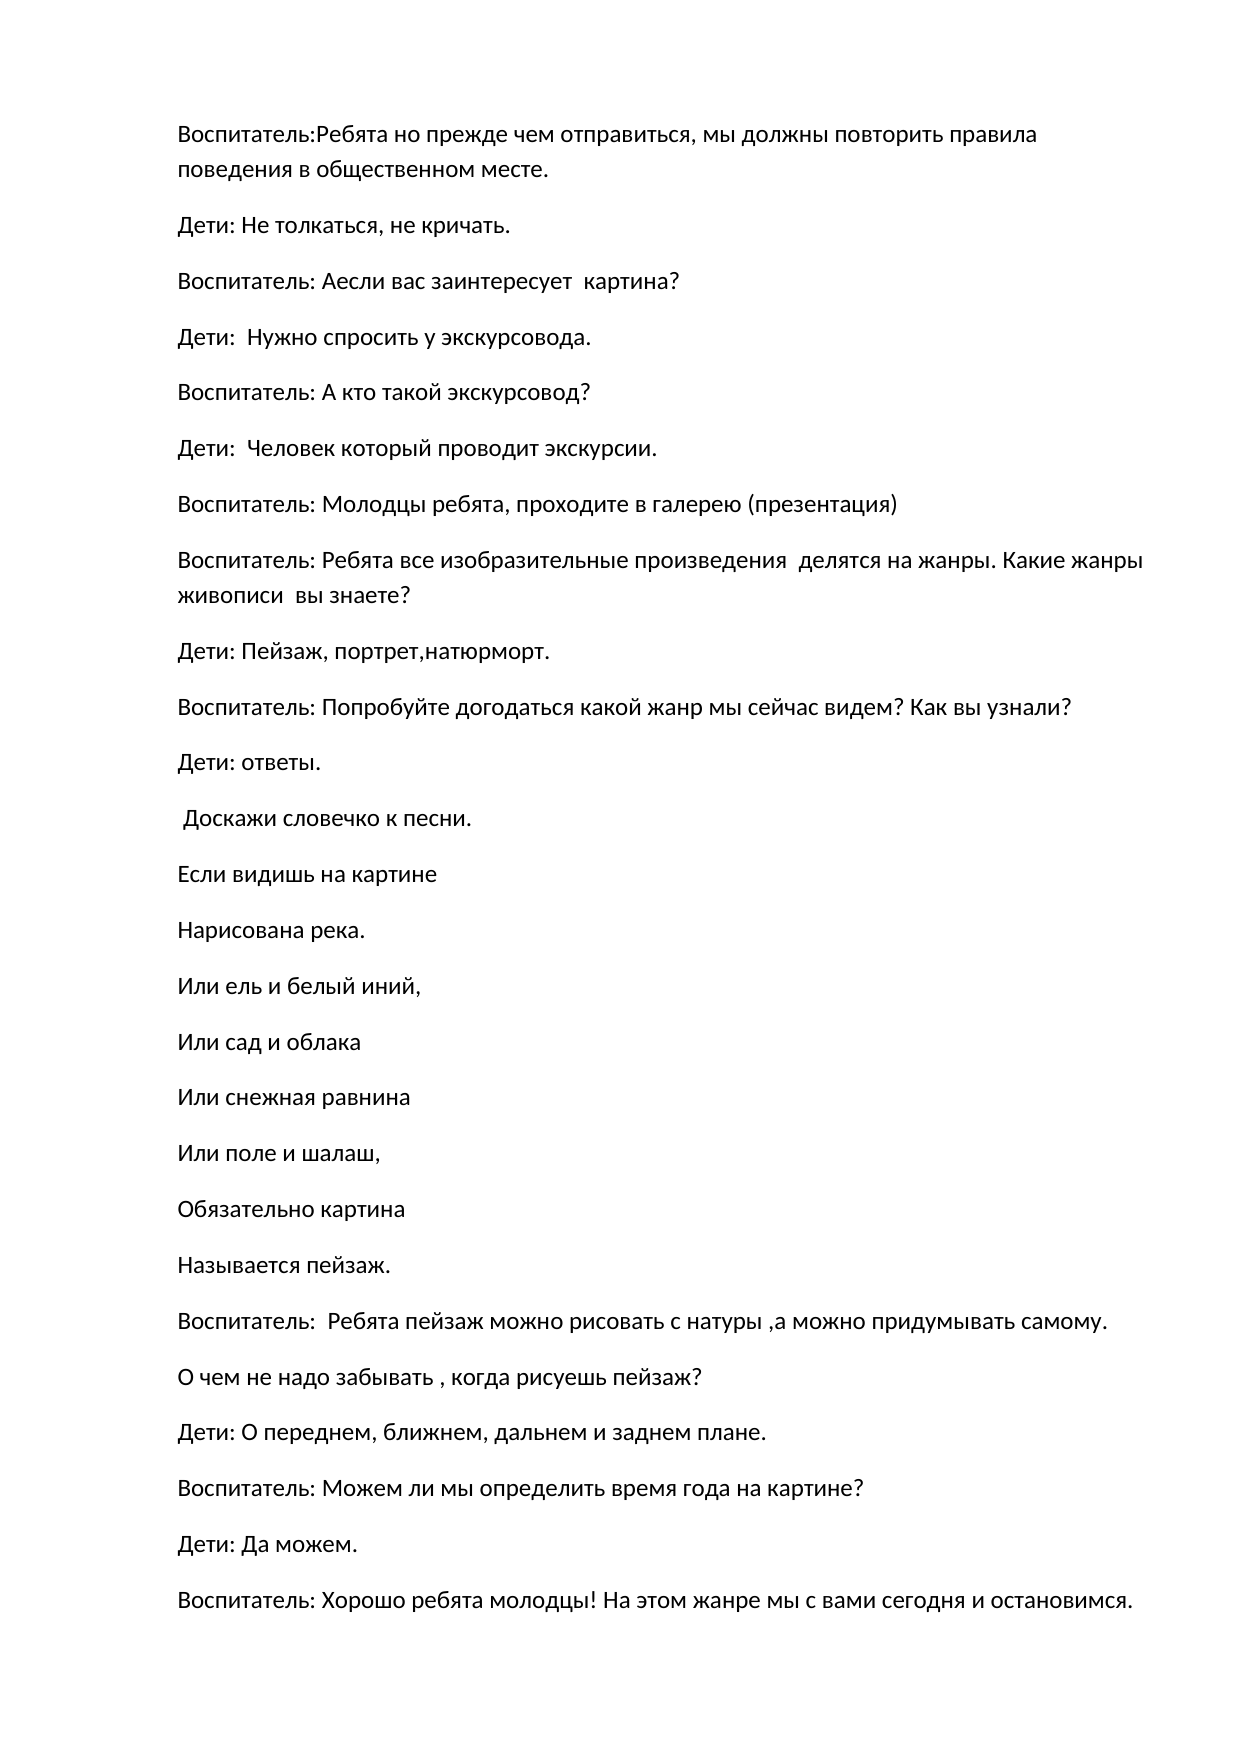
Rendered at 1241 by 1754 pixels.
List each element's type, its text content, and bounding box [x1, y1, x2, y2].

text Дети: Человек который проводит экскурсии. [177, 432, 1152, 463]
text Дети: Да можем. [177, 1528, 1152, 1559]
text Воспитатель: А кто такой экскурсовод? [177, 376, 1152, 407]
text Если видишь на картине [177, 858, 1152, 889]
text Дети: ответы. [177, 746, 1152, 777]
text Воспитатель: Хорошо ребята молодцы! На этом жанре мы с вами сегодня и остановимся. [177, 1584, 1152, 1614]
text Или сад и облака [177, 1026, 1152, 1056]
text Воспитатель: Молодцы ребята, проходите в галерею (презентация) [177, 488, 1152, 519]
text Дети: Не толкаться, не кричать. [177, 209, 1152, 239]
text О чем не надо забывать , когда рисуешь пейзаж? [177, 1361, 1152, 1391]
text Дети: О переднем, ближнем, дальнем и заднем плане. [177, 1416, 1152, 1447]
text Доскажи словечко к песни. [177, 802, 1152, 833]
text Воспитатель: Можем ли мы определить время года на картине? [177, 1472, 1152, 1503]
text Воспитатель:Ребята но прежде чем отправиться, мы должны повторить правила поведения в общественном месте. [177, 118, 1152, 184]
text Дети: Нужно спросить у экскурсовода. [177, 321, 1152, 351]
text Воспитатель: Ребята все изобразительные произведения делятся на жанры. Какие жанры живописи вы знаете? [177, 544, 1152, 609]
text Или снежная равнина [177, 1081, 1152, 1112]
text Нарисована река. [177, 914, 1152, 944]
text Дети: Пейзаж, портрет,натюрморт. [177, 635, 1152, 665]
text Обязательно картина [177, 1193, 1152, 1224]
text Воспитатель: Ребята пейзаж можно рисовать с натуры ,а можно придумывать самому. [177, 1305, 1152, 1335]
text Называется пейзаж. [177, 1249, 1152, 1279]
text Или поле и шалаш, [177, 1137, 1152, 1168]
text Воспитатель: Аесли вас заинтересует картина? [177, 265, 1152, 295]
text Воспитатель: Попробуйте догодаться какой жанр мы сейчас видем? Как вы узнали? [177, 691, 1152, 721]
text Или ель и белый иний, [177, 970, 1152, 1000]
